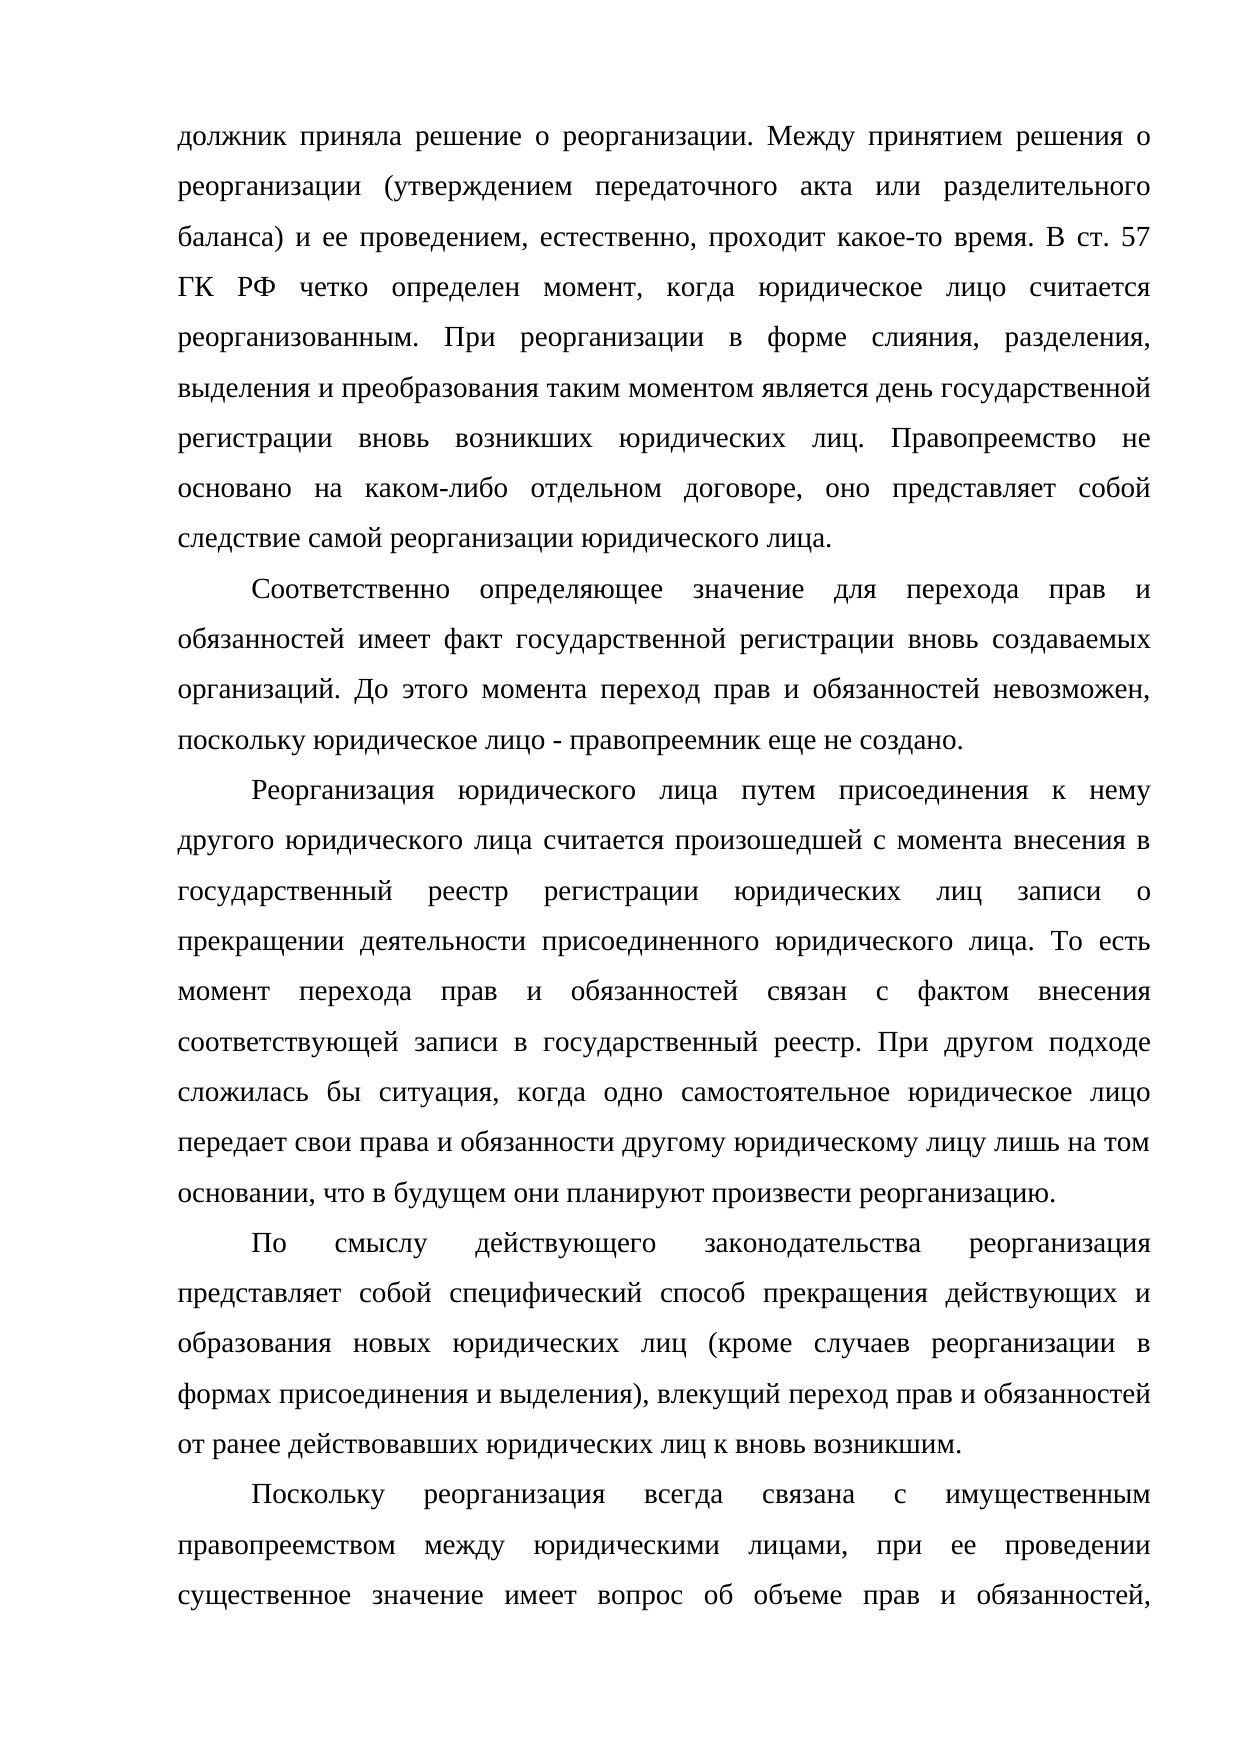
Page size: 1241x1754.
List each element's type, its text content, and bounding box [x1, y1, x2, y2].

text Реорганизация юридического лица путем присоединения к нему другого юридического лица считается произошедшей с момента внесения в государственный реестр регистрации юридических лиц записи о прекращении деятельности присоединенного юридического лица. То есть момент перехода прав и обязанностей связан с фактом внесения соответствующей записи в государственный реестр. При другом подходе сложилась бы ситуация, когда одно самостоятельное юридическое лицо передает свои права и обязанности другому юридическому лицу лишь на том основании, что в будущем они планируют произвести реорганизацию. [177, 772, 1152, 1208]
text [177, 1477, 1152, 1611]
text Соответственно определяющее значение для перехода прав и обязанностей имеет факт государственной регистрации вновь создаваемых организаций. До этого момента переход прав и обязанностей невозможен, поскольку юридическое лицо - правопреемник еще не создано. [177, 571, 1152, 755]
text По смыслу действующего законодательства реорганизация представляет собой специфический способ прекращения действующих и образования новых юридических лиц (кроме случаев реорганизации в формах присоединения и выделения), влекущий переход прав и обязанностей от ранее действовавших юридических лиц к вновь возникшим. [177, 1225, 1152, 1460]
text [177, 118, 1152, 554]
